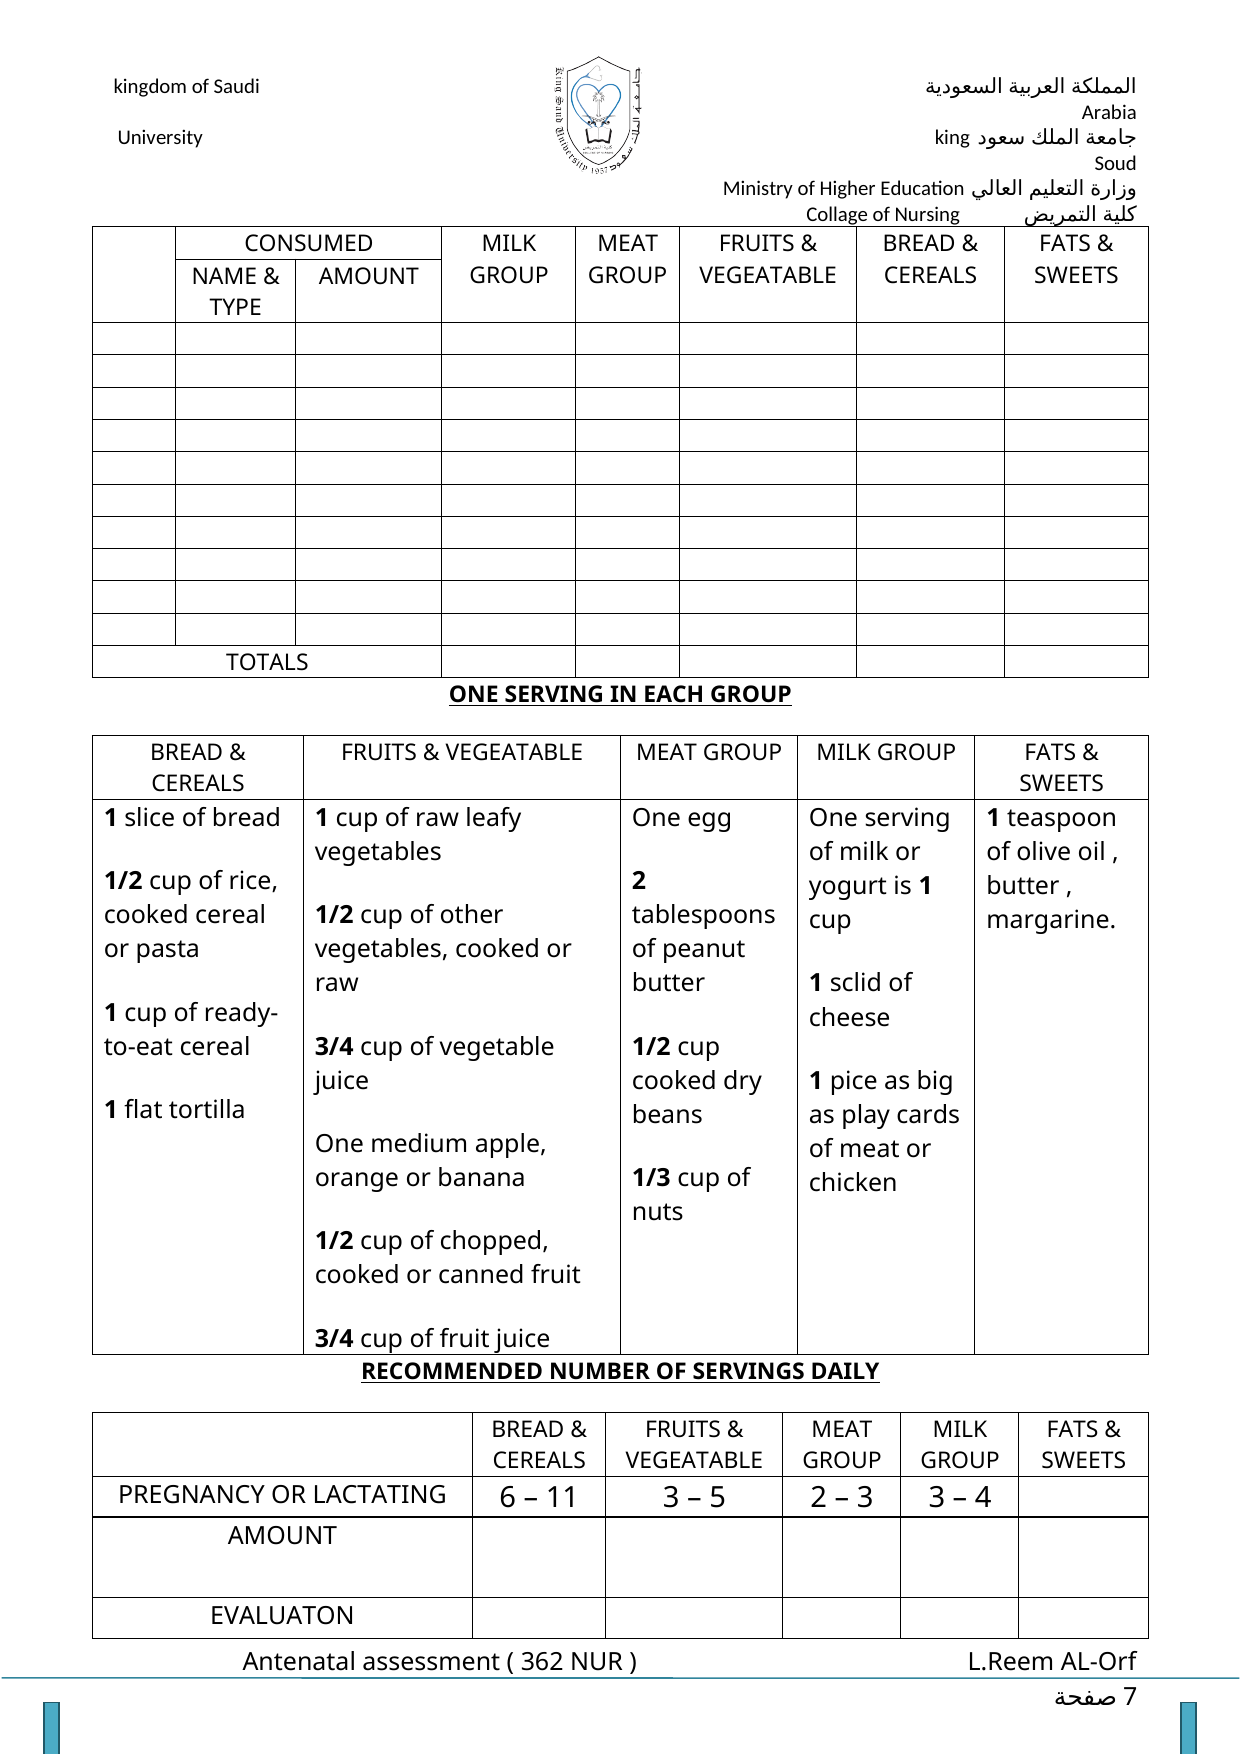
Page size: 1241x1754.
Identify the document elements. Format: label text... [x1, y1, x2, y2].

table_cell [442, 323, 575, 354]
picture [554, 56, 642, 174]
table_cell 6 – 11 [473, 1477, 605, 1516]
table_cell [857, 452, 1004, 483]
table_cell [857, 646, 1004, 677]
table_cell [93, 517, 175, 548]
table_cell [176, 517, 295, 548]
table_cell [93, 388, 175, 419]
table_cell [176, 323, 295, 354]
table_cell [296, 517, 441, 548]
table_cell One egg 2 tablespoons of peanut butter 1/2 cup cooked dry beans 1/3 cup of nuts [621, 800, 797, 1354]
table_cell MILK GROUP [442, 227, 575, 322]
table_cell [1005, 355, 1148, 387]
table_cell [857, 485, 1004, 516]
table_cell [176, 581, 295, 613]
table_cell [783, 1598, 900, 1637]
table_header FRUITS & VEGEATABLE [304, 736, 620, 799]
table_cell 2 – 3 [783, 1477, 900, 1516]
table_cell [857, 549, 1004, 580]
table_cell AMOUNT [296, 260, 441, 322]
table_cell [296, 614, 441, 645]
table_cell FOOD & DRINK CONSUMED [176, 227, 441, 258]
table_cell [93, 452, 175, 483]
table_cell [1005, 646, 1148, 677]
table_cell EVALUATON L = LOW A = ADEQUATE E = EXCESSIVE [93, 1598, 472, 1637]
table_cell 3 – 4 [901, 1477, 1018, 1516]
table_cell [442, 355, 575, 387]
table_cell MEAT GROUP [576, 227, 679, 322]
table_cell FRUITS & VEGEATABLE [680, 227, 856, 322]
table_cell PREGNANCY OR LACTATING [93, 1477, 472, 1516]
table_cell [442, 485, 575, 516]
table_cell [296, 355, 441, 387]
table_cell BREAD & CEREALS [857, 227, 1004, 322]
table_cell [473, 1598, 605, 1637]
table_cell 1 cup of raw leafy vegetables 1/2 cup of other vegetables, cooked or raw 3/4 cup of vegetable juice One medium apple, orange or banana 1/2 cup of chopped, cooked or canned fruit 3/4 cup of fruit juice [304, 800, 620, 1354]
table_cell [176, 355, 295, 387]
table_cell [176, 452, 295, 483]
table_cell [296, 323, 441, 354]
table_cell [576, 420, 679, 451]
table_header MEAT GROUP [621, 736, 797, 799]
table_cell [296, 420, 441, 451]
table_header FATS & SWEETS [1019, 1413, 1148, 1476]
table_cell 3 – 5 [606, 1477, 782, 1516]
table_cell [576, 581, 679, 613]
table_cell [576, 549, 679, 580]
table_cell [442, 614, 575, 645]
table_cell [576, 388, 679, 419]
table_cell [606, 1598, 782, 1637]
table_cell [1005, 517, 1148, 548]
table_cell [576, 517, 679, 548]
table_header [93, 1413, 472, 1476]
table_cell [1019, 1477, 1148, 1516]
table_cell [680, 517, 856, 548]
table_header FRUITS & VEGEATABLE [606, 1413, 782, 1476]
table_cell [296, 388, 441, 419]
table_cell [296, 452, 441, 483]
table_cell [1005, 323, 1148, 354]
table_cell [176, 549, 295, 580]
table_cell One serving of milk or yogurt is 1 cup 1 sclid of cheese 1 pice as big as play cards of meat or chicken [798, 800, 974, 1354]
table_cell [93, 549, 175, 580]
text ONE SERVING IN EACH GROUP [103, 678, 1137, 709]
table_cell FATS & SWEETS [1005, 227, 1148, 322]
table_cell [1005, 614, 1148, 645]
table_cell [680, 355, 856, 387]
table_header MILK GROUP [901, 1413, 1018, 1476]
table_cell [857, 614, 1004, 645]
table_cell [857, 355, 1004, 387]
table_cell [783, 1518, 900, 1597]
table_cell [576, 646, 679, 677]
table_cell [680, 420, 856, 451]
table_cell [93, 420, 175, 451]
table_cell [296, 485, 441, 516]
table_cell [93, 355, 175, 387]
table_cell [680, 388, 856, 419]
table_cell [176, 485, 295, 516]
table_cell [1005, 420, 1148, 451]
table_cell [296, 581, 441, 613]
table_cell [680, 323, 856, 354]
table_cell [680, 485, 856, 516]
table_cell [857, 323, 1004, 354]
table_cell [1005, 581, 1148, 613]
table_cell [901, 1598, 1018, 1637]
table_cell TOTALS [93, 646, 441, 677]
table_cell [176, 420, 295, 451]
table_header BREAD & CEREALS [473, 1413, 605, 1476]
table_cell [93, 581, 175, 613]
table_header BREAD & CEREALS [93, 736, 303, 799]
table_cell [176, 388, 295, 419]
table_cell [857, 581, 1004, 613]
table_cell [576, 485, 679, 516]
table_cell [680, 614, 856, 645]
table_cell [442, 517, 575, 548]
table_cell 1 slice of bread 1/2 cup of rice, cooked cereal or pasta 1 cup of ready-to-eat cereal 1 flat tortilla [93, 800, 303, 1354]
table_cell [1005, 452, 1148, 483]
table_cell [680, 452, 856, 483]
table_cell [473, 1518, 605, 1597]
table_cell [1019, 1518, 1148, 1597]
table_cell [576, 452, 679, 483]
table_cell [93, 614, 175, 645]
table_cell TIME [93, 227, 175, 322]
table_cell [857, 420, 1004, 451]
table_cell [680, 646, 856, 677]
table_cell [442, 420, 575, 451]
table_cell [857, 388, 1004, 419]
text RECOMMENDED NUMBER OF SERVINGS DAILY [103, 1355, 1137, 1387]
table_cell [576, 614, 679, 645]
table_cell [901, 1518, 1018, 1597]
table_cell [1005, 549, 1148, 580]
table_cell [576, 355, 679, 387]
table_cell [93, 485, 175, 516]
table_cell [606, 1518, 782, 1597]
table_cell [1005, 485, 1148, 516]
table_cell [93, 323, 175, 354]
table_cell [176, 614, 295, 645]
table_header MILK GROUP [798, 736, 974, 799]
table_cell [442, 452, 575, 483]
table_cell [442, 388, 575, 419]
table_cell [680, 549, 856, 580]
table_cell AMOUNT [93, 1518, 472, 1597]
table_cell [442, 581, 575, 613]
table_cell [296, 549, 441, 580]
table_cell 1 teaspoon of olive oil , butter , margarine. [975, 800, 1148, 1354]
table_cell [680, 581, 856, 613]
table_cell [1019, 1598, 1148, 1637]
table_cell [857, 517, 1004, 548]
table_header MEAT GROUP [783, 1413, 900, 1476]
table_cell [442, 549, 575, 580]
table_cell [442, 646, 575, 677]
table_header FATS & SWEETS [975, 736, 1148, 799]
table_cell [576, 323, 679, 354]
table_cell NAME & TYPE [176, 260, 295, 322]
table_cell [1005, 388, 1148, 419]
